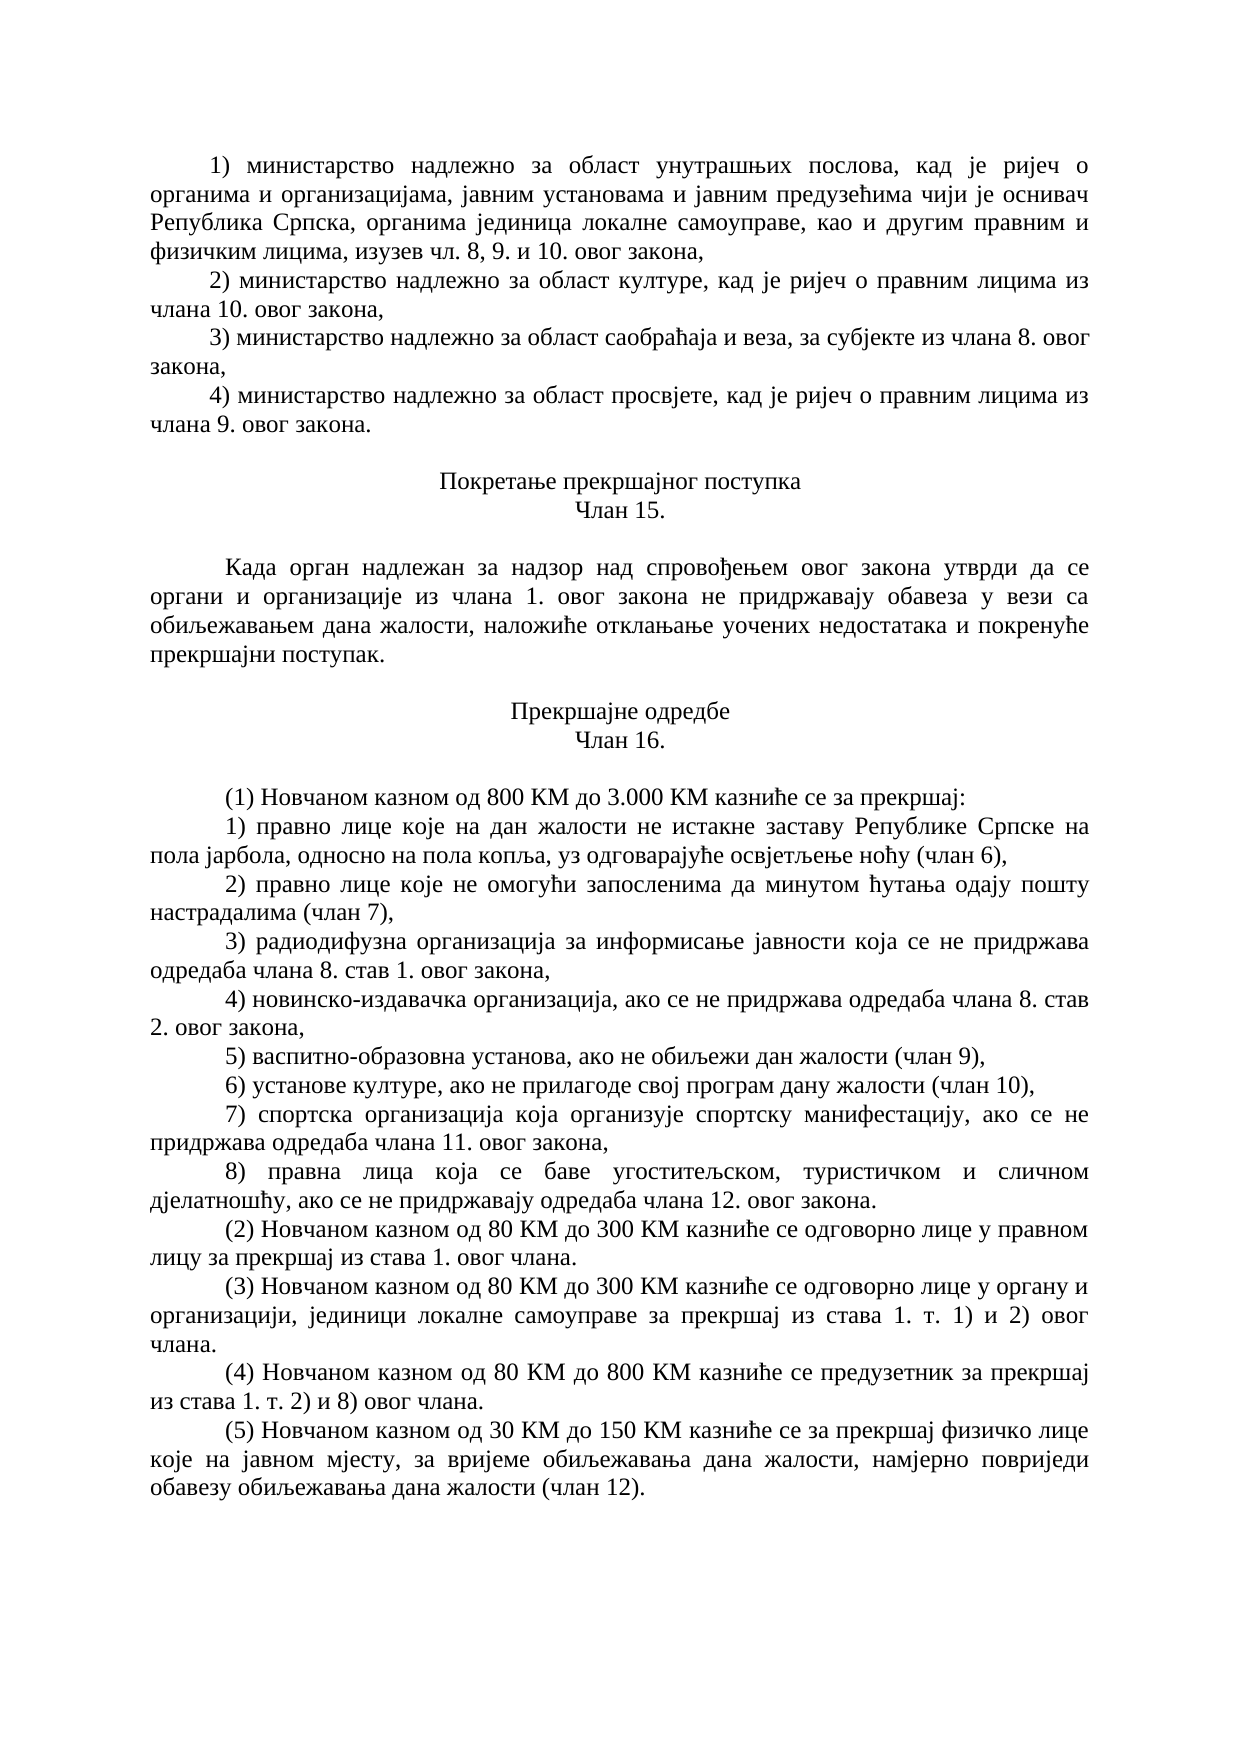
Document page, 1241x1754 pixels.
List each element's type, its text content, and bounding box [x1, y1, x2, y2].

text (5) Новчаном казном од 30 КМ до 150 КМ казниће се за прекршај физичко лице које на јавном мјесту, за вријеме обиљежавања дана жалости, намјерно повриједи обавезу обиљежавања дана жалости (члан 12). [150, 1415, 1090, 1501]
text (1) Новчаном казном од 800 КМ до 3.000 КМ казниће се за прекршај: [150, 782, 1090, 811]
text 1) министарство надлежно за област унутрашњих послова, кад је ријеч о органима и организацијама, јавним установама и јавним предузећима чији је оснивач Република Српска, органима јединица локалне самоуправе, као и другим правним и физичким лицима, изузев чл. 8, 9. и 10. овог закона, [150, 150, 1090, 265]
text 8) правна лица која се баве угоститељском, туристичком и сличном дјелатношћу, ако се не придржавају одредаба члана 12. овог закона. [150, 1156, 1090, 1214]
text 4) новинско-издавачка организација, ако се не придржава одредаба члана 8. став 2. овог закона, [150, 984, 1090, 1041]
text Члан 16. [150, 725, 1090, 754]
text (4) Новчаном казном од 80 КМ до 800 КМ казниће се предузетник за прекршај из става 1. т. 2) и 8) овог члана. [150, 1357, 1090, 1415]
text Када орган надлежан за надзор над спровођењем овог закона утврди да се органи и организације из члана 1. овог закона не придржавају обавеза у вези са обиљежавањем дана жалости, наложиће отклањање уочених недостатака и покренуће прекршајни поступак. [150, 552, 1090, 667]
text 1) правно лице које на дан жалости не истакне заставу Републике Српске на пола јарбола, односно на пола копља, уз одговарајуће освјетљење ноћу (члан 6), [150, 811, 1090, 869]
text 5) васпитно-образовна установа, ако не обиљежи дан жалости (члан 9), [225, 1041, 1090, 1070]
text (3) Новчаном казном од 80 КМ до 300 КМ казниће се одговорно лице у органу и организацији, јединици локалне самоуправе за прекршај из става 1. т. 1) и 2) овог члана. [150, 1271, 1090, 1357]
text 3) министарство надлежно за област саобраћаја и веза, за субјекте из члана 8. овог закона, [150, 322, 1090, 380]
text 2) министарство надлежно за област културе, кад је ријеч о правним лицима из члана 10. овог закона, [150, 265, 1090, 322]
text Покретање прекршајног поступка [150, 466, 1090, 495]
text Прекршајне одредбе [150, 696, 1090, 725]
text 2) правно лице које не омогући запосленима да минутом ћутања одају пошту настрадалима (члан 7), [150, 869, 1090, 926]
text 6) установе културе, ако не прилагоде свој програм дану жалости (члан 10), [150, 1070, 1090, 1099]
text 4) министарство надлежно за област просвјете, кад је ријеч о правним лицима из члана 9. овог закона. [150, 380, 1090, 437]
text 7) спортска организација која организује спортску манифестацију, ако се не придржава одредаба члана 11. овог закона, [150, 1099, 1090, 1156]
text Члан 15. [150, 495, 1090, 524]
text (2) Новчаном казном од 80 КМ до 300 КМ казниће се одговорно лице у правном лицу за прекршај из става 1. овог члана. [150, 1214, 1090, 1271]
text 3) радиодифузна организација за информисање јавности која се не придржава одредаба члана 8. став 1. овог закона, [150, 926, 1090, 984]
